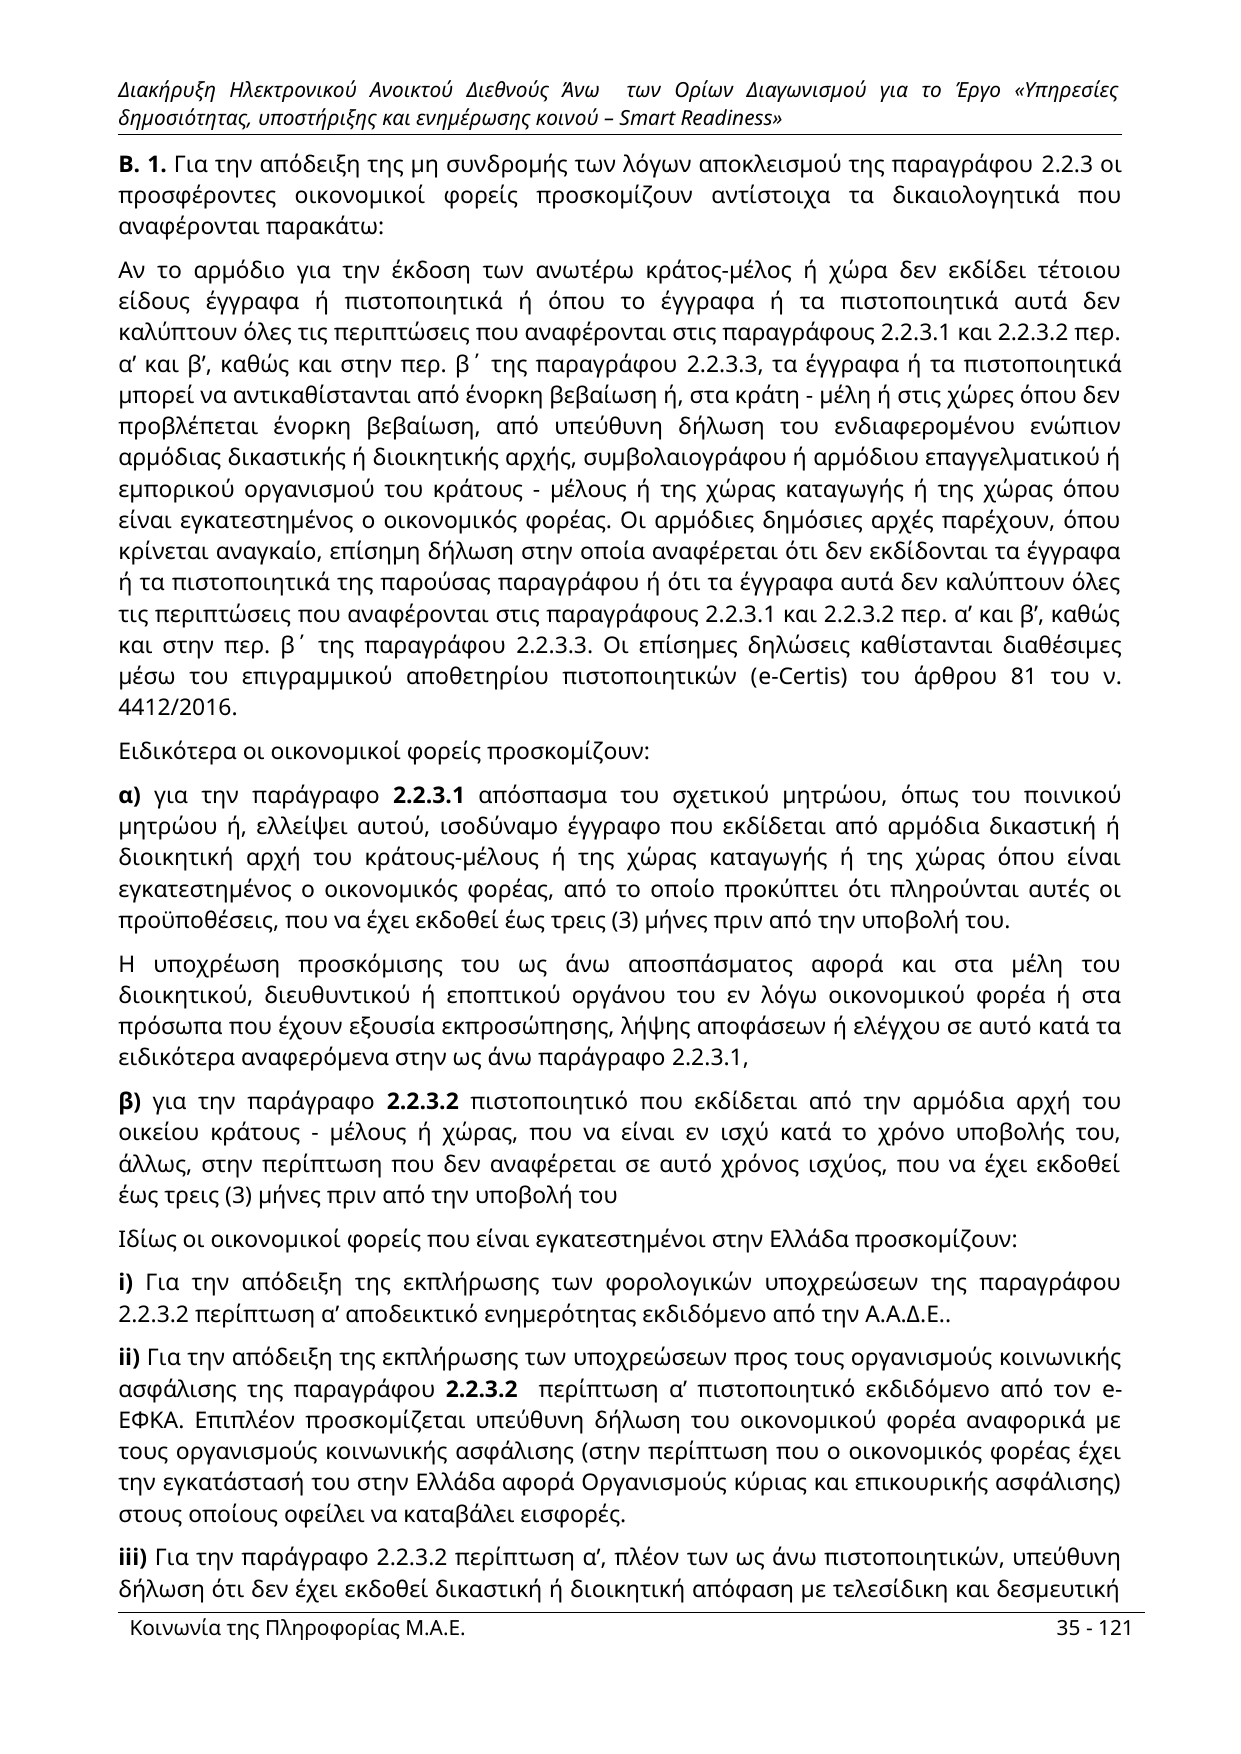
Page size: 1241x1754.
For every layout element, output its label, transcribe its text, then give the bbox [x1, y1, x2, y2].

text Ιδίως οι οικονομικοί φορείς που είναι εγκατεστημένοι στην Ελλάδα προσκομίζουν: [118, 1222, 1122, 1254]
text Αν το αρμόδιο για την έκδοση των ανωτέρω κράτος-μέλος ή χώρα δεν εκδίδει τέτοιου είδους έγγραφα ή πιστοποιητικά ή όπου το έγγραφα ή τα πιστοποιητικά αυτά δεν καλύπτουν όλες τις περιπτώσεις που αναφέρονται στις παραγράφους 2.2.3.1 και 2.2.3.2 περ. α’ και β’, καθώς και στην περ. β΄ της παραγράφου 2.2.3.3, τα έγγραφα ή τα πιστοποιητικά μπορεί να αντικαθίστανται από ένορκη βεβαίωση ή, στα κράτη - μέλη ή στις χώρες όπου δεν προβλέπεται ένορκη βεβαίωση, από υπεύθυνη δήλωση του ενδιαφερομένου ενώπιον αρμόδιας δικαστικής ή διοικητικής αρχής, συμβολαιογράφου ή αρμόδιου επαγγελματικού ή εμπορικού οργανισμού του κράτους - μέλους ή της χώρας καταγωγής ή της χώρας όπου είναι εγκατεστημένος ο οικονομικός φορέας. Οι αρμόδιες δημόσιες αρχές παρέχουν, όπου κρίνεται αναγκαίο, επίσημη δήλωση στην οποία αναφέρεται ότι δεν εκδίδονται τα έγγραφα ή τα πιστοποιητικά της παρούσας παραγράφου ή ότι τα έγγραφα αυτά δεν καλύπτουν όλες τις περιπτώσεις που αναφέρονται στις παραγράφους 2.2.3.1 και 2.2.3.2 περ. α’ και β’, καθώς και στην περ. β΄ της παραγράφου 2.2.3.3. Οι επίσημες δηλώσεις καθίστανται διαθέσιμες μέσω του επιγραμμικού αποθετηρίου πιστοποιητικών (e-Certis) του άρθρου 81 του ν. 4412/2016. [118, 254, 1122, 722]
text Η υποχρέωση προσκόμισης του ως άνω αποσπάσματος αφορά και στα μέλη του διοικητικού, διευθυντικού ή εποπτικού οργάνου του εν λόγω οικονομικού φορέα ή στα πρόσωπα που έχουν εξουσία εκπροσώπησης, λήψης αποφάσεων ή ελέγχου σε αυτό κατά τα ειδικότερα αναφερόμενα στην ως άνω παράγραφο 2.2.3.1, [118, 947, 1122, 1072]
text α) για την παράγραφο 2.2.3.1 απόσπασμα του σχετικού μητρώου, όπως του ποινικού μητρώου ή, ελλείψει αυτού, ισοδύναμο έγγραφο που εκδίδεται από αρμόδια δικαστική ή διοικητική αρχή του κράτους-μέλους ή της χώρας καταγωγής ή της χώρας όπου είναι εγκατεστημένος ο οικονομικός φορέας, από το οποίο προκύπτει ότι πληρούνται αυτές οι προϋποθέσεις, που να έχει εκδοθεί έως τρεις (3) μήνες πριν από την υποβολή του. [118, 779, 1122, 935]
text β) για την παράγραφο 2.2.3.2 πιστοποιητικό που εκδίδεται από την αρμόδια αρχή του οικείου κράτους - μέλους ή χώρας, που να είναι εν ισχύ κατά το χρόνο υποβολής του, άλλως, στην περίπτωση που δεν αναφέρεται σε αυτό χρόνος ισχύος, που να έχει εκδοθεί έως τρεις (3) μήνες πριν από την υποβολή του [118, 1085, 1122, 1210]
text Ειδικότερα οι οικονομικοί φορείς προσκομίζουν: [118, 735, 1122, 766]
text ii) Για την απόδειξη της εκπλήρωσης των υποχρεώσεων προς τους οργανισμούς κοινωνικής ασφάλισης της παραγράφου 2.2.3.2 περίπτωση α’ πιστοποιητικό εκδιδόμενο από τον e-ΕΦΚΑ. Επιπλέον προσκομίζεται υπεύθυνη δήλωση του οικονομικού φορέα αναφορικά με τους οργανισμούς κοινωνικής ασφάλισης (στην περίπτωση που ο οικονομικός φορέας έχει την εγκατάστασή του στην Ελλάδα αφορά Οργανισμούς κύριας και επικουρικής ασφάλισης) στους οποίους οφείλει να καταβάλει εισφορές. [118, 1341, 1122, 1529]
text Β. 1. Για την απόδειξη της μη συνδρομής των λόγων αποκλεισμού της παραγράφου 2.2.3 οι προσφέροντες οικονομικοί φορείς προσκομίζουν αντίστοιχα τα δικαιολογητικά που αναφέρονται παρακάτω: [118, 147, 1122, 241]
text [118, 1541, 1122, 1604]
text i) Για την απόδειξη της εκπλήρωσης των φορολογικών υποχρεώσεων της παραγράφου 2.2.3.2 περίπτωση α’ αποδεικτικό ενημερότητας εκδιδόμενο από την Α.Α.Δ.Ε.. [118, 1266, 1122, 1329]
